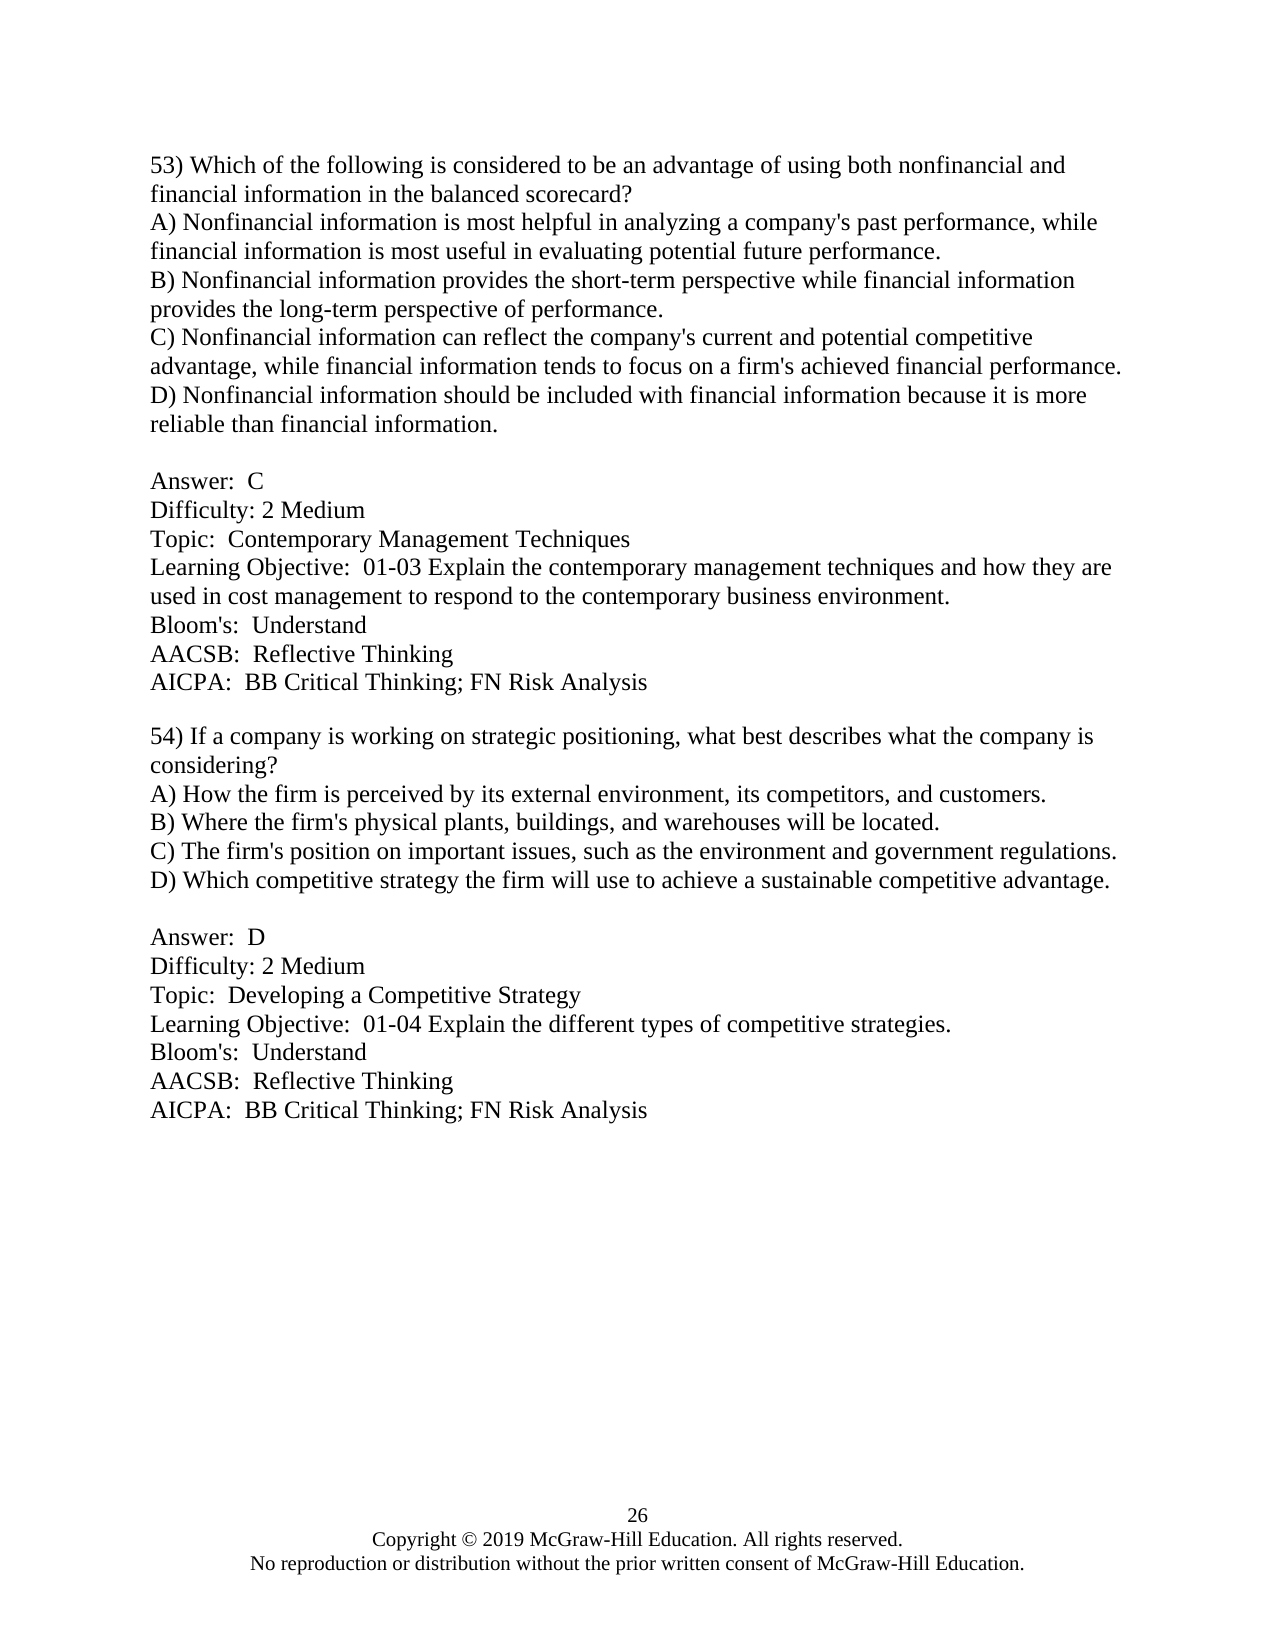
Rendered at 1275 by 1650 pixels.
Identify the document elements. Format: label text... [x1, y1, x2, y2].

text B) Where the firm's physical plants, buildings, and warehouses will be located. [150, 807, 1125, 836]
text Topic: Developing a Competitive Strategy [150, 980, 1125, 1009]
text Difficulty: 2 Medium [150, 495, 1125, 524]
text Bloom's: Understand [150, 1037, 1125, 1066]
text A) Nonfinancial information is most helpful in analyzing a company's past performance, while financial information is most useful in evaluating potential future performance. [150, 207, 1125, 265]
text AACSB: Reflective Thinking [150, 1066, 1125, 1095]
text AACSB: Reflective Thinking [150, 639, 1125, 667]
text Topic: Contemporary Management Techniques [150, 524, 1125, 552]
text Answer: D [150, 922, 1125, 951]
text Learning Objective: 01-04 Explain the different types of competitive strategies. [150, 1009, 1125, 1037]
text A) How the firm is perceived by its external environment, its competitors, and customers. [150, 779, 1125, 807]
text C) Nonfinancial information can reflect the company's current and potential competitive advantage, while financial information tends to focus on a firm's achieved financial performance. [150, 322, 1125, 380]
text Answer: C [150, 466, 1125, 495]
text AICPA: BB Critical Thinking; FN Risk Analysis [150, 667, 1125, 696]
text 54) If a company is working on strategic positioning, what best describes what the company is considering? [150, 721, 1125, 779]
text Difficulty: 2 Medium [150, 951, 1125, 980]
text 53) Which of the following is considered to be an advantage of using both nonfinancial and financial information in the balanced scorecard? [150, 150, 1125, 207]
text D) Which competitive strategy the firm will use to achieve a sustainable competitive advantage. [150, 865, 1125, 894]
text D) Nonfinancial information should be included with financial information because it is more reliable than financial information. [150, 380, 1125, 437]
text AICPA: BB Critical Thinking; FN Risk Analysis [150, 1095, 1125, 1124]
text C) The firm's position on important issues, such as the environment and government regulations. [150, 836, 1125, 865]
text Learning Objective: 01-03 Explain the contemporary management techniques and how they are used in cost management to respond to the contemporary business environment. [150, 552, 1125, 610]
text Bloom's: Understand [150, 610, 1125, 639]
text B) Nonfinancial information provides the short-term perspective while financial information provides the long-term perspective of performance. [150, 265, 1125, 322]
